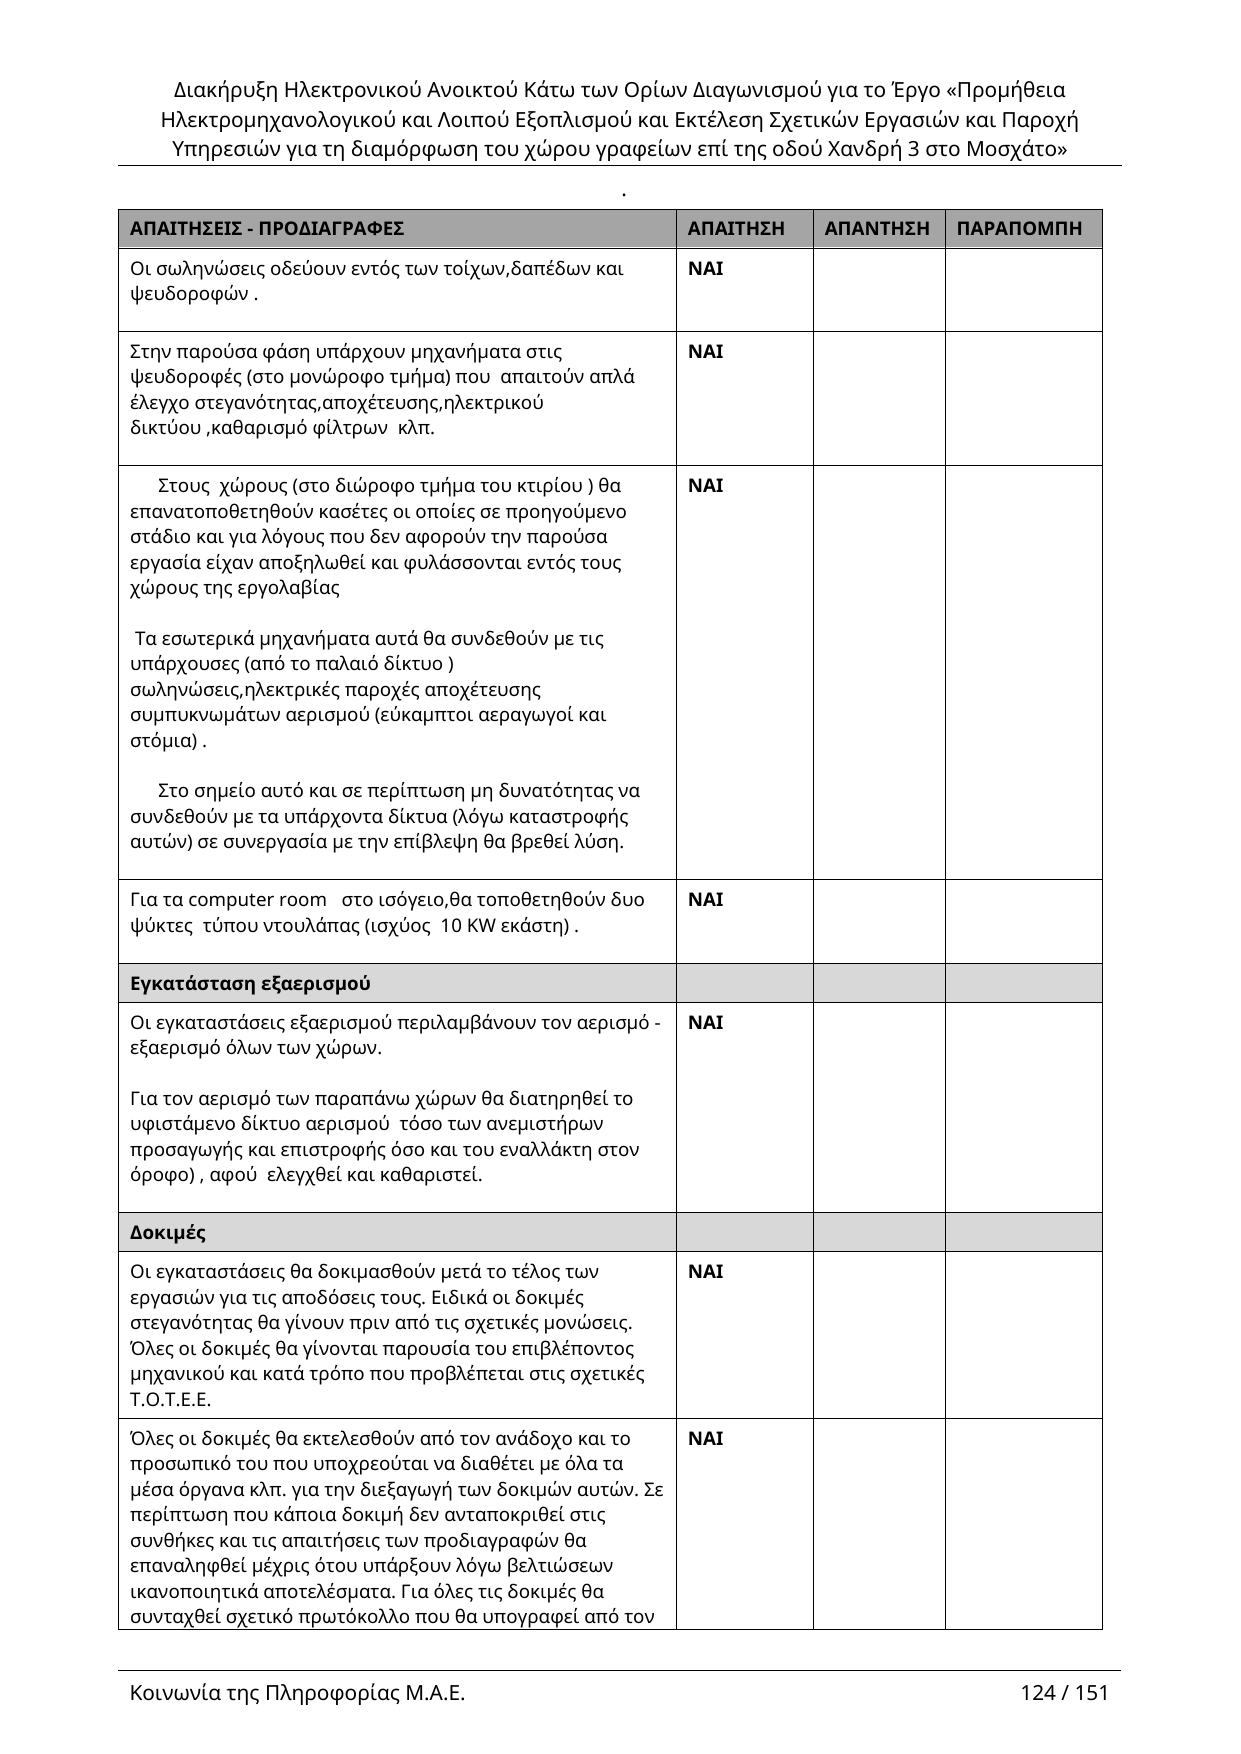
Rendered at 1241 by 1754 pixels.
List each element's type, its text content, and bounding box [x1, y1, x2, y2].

table_cell [946, 1003, 1102, 1212]
table_cell [946, 1419, 1102, 1629]
table_header ΑΠΑΙΤΗΣΗ [677, 210, 813, 247]
table_cell ΝΑΙ [677, 466, 813, 879]
table_cell [814, 1003, 945, 1212]
table_cell ΝΑΙ [677, 249, 813, 331]
table_cell Εγκατάσταση εξαερισμού [119, 964, 676, 1002]
table_cell ΝΑΙ [677, 1419, 813, 1629]
table_cell Για τα computer room στο ισόγειο,θα τοποθετηθούν δυο ψύκτες τύπου ντουλάπας (ισχύος 10 KW εκάστη) . [119, 880, 676, 963]
table_cell Στους χώρους (στο διώροφο τμήμα του κτιρίου ) θα επανατοποθετηθούν κασέτες οι οποίες σε προηγούμενο στάδιο και για λόγους που δεν αφορούν την παρούσα εργασία είχαν αποξηλωθεί και φυλάσσονται εντός τους χώρους της εργολαβίας Τα εσωτερικά μηχανήματα αυτά θα συνδεθούν με τις υπάρχουσες (από το παλαιό δίκτυο ) σωληνώσεις,ηλεκτρικές παροχές αποχέτευσης συμπυκνωμάτων αερισμού (εύκαμπτοι αεραγωγοί και στόμια) . Στο σημείο αυτό και σε περίπτωση μη δυνατότητας να συνδεθούν με τα υπάρχοντα δίκτυα (λόγω καταστροφής αυτών) σε συνεργασία με την επίβλεψη θα βρεθεί λύση. [119, 466, 676, 879]
table_cell [814, 466, 945, 879]
table_cell [946, 880, 1102, 963]
table_cell Οι εγκαταστάσεις θα δοκιμασθούν μετά το τέλος των εργασιών για τις αποδόσεις τους. Ειδικά οι δοκιμές στεγανότητας θα γίνουν πριν από τις σχετικές μονώσεις. Όλες οι δοκιμές θα γίνονται παρουσία του επιβλέποντος μηχανικού και κατά τρόπο που προβλέπεται στις σχετικές Τ.Ο.Τ.Ε.Ε. [119, 1252, 676, 1418]
table_cell Δοκιμές [119, 1213, 676, 1251]
table_cell [677, 1213, 813, 1251]
table_cell ΝΑΙ [677, 1003, 813, 1212]
table_cell Στην παρούσα φάση υπάρχουν μηχανήματα στις ψευδοροφές (στο μονώροφο τμήμα) που απαιτούν απλά έλεγχο στεγανότητας,αποχέτευσης,ηλεκτρικού δικτύου ,καθαρισμό φίλτρων κλπ. [119, 332, 676, 465]
table_cell ΝΑΙ [677, 1252, 813, 1418]
table_cell Οι σωληνώσεις οδεύουν εντός των τοίχων,δαπέδων και ψευδοροφών . [119, 249, 676, 331]
table_cell Οι εγκαταστάσεις εξαερισμού περιλαμβάνουν τον αερισμό - εξαερισμό όλων των χώρων. Για τον αερισμό των παραπάνω χώρων θα διατηρηθεί το υφιστάμενο δίκτυο αερισμού τόσο των ανεμιστήρων προσαγωγής και επιστροφής όσο και του εναλλάκτη στον όροφο) , αφού ελεγχθεί και καθαριστεί. [119, 1003, 676, 1212]
table_cell ΝΑΙ [677, 880, 813, 963]
table_cell [946, 1213, 1102, 1251]
table_cell [814, 1252, 945, 1418]
table_cell [814, 964, 945, 1002]
table_cell [946, 332, 1102, 465]
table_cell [119, 1419, 676, 1629]
table_cell [946, 1252, 1102, 1418]
table_cell [814, 249, 945, 331]
table_cell [946, 249, 1102, 331]
table_cell [946, 466, 1102, 879]
table_cell ΝΑΙ [677, 332, 813, 465]
table_header ΑΠΑΙΤΗΣΕΙΣ - ΠΡΟΔΙΑΓΡΑΦΕΣ [119, 210, 676, 247]
table_cell [946, 964, 1102, 1002]
table_cell [677, 964, 813, 1002]
table_header ΠΑΡΑΠΟΜΠΗ [946, 210, 1102, 247]
table_cell [814, 332, 945, 465]
table_cell [814, 1213, 945, 1251]
table_cell [814, 1419, 945, 1629]
table_header ΑΠΑΝΤΗΣΗ [814, 210, 945, 247]
table_cell [814, 880, 945, 963]
